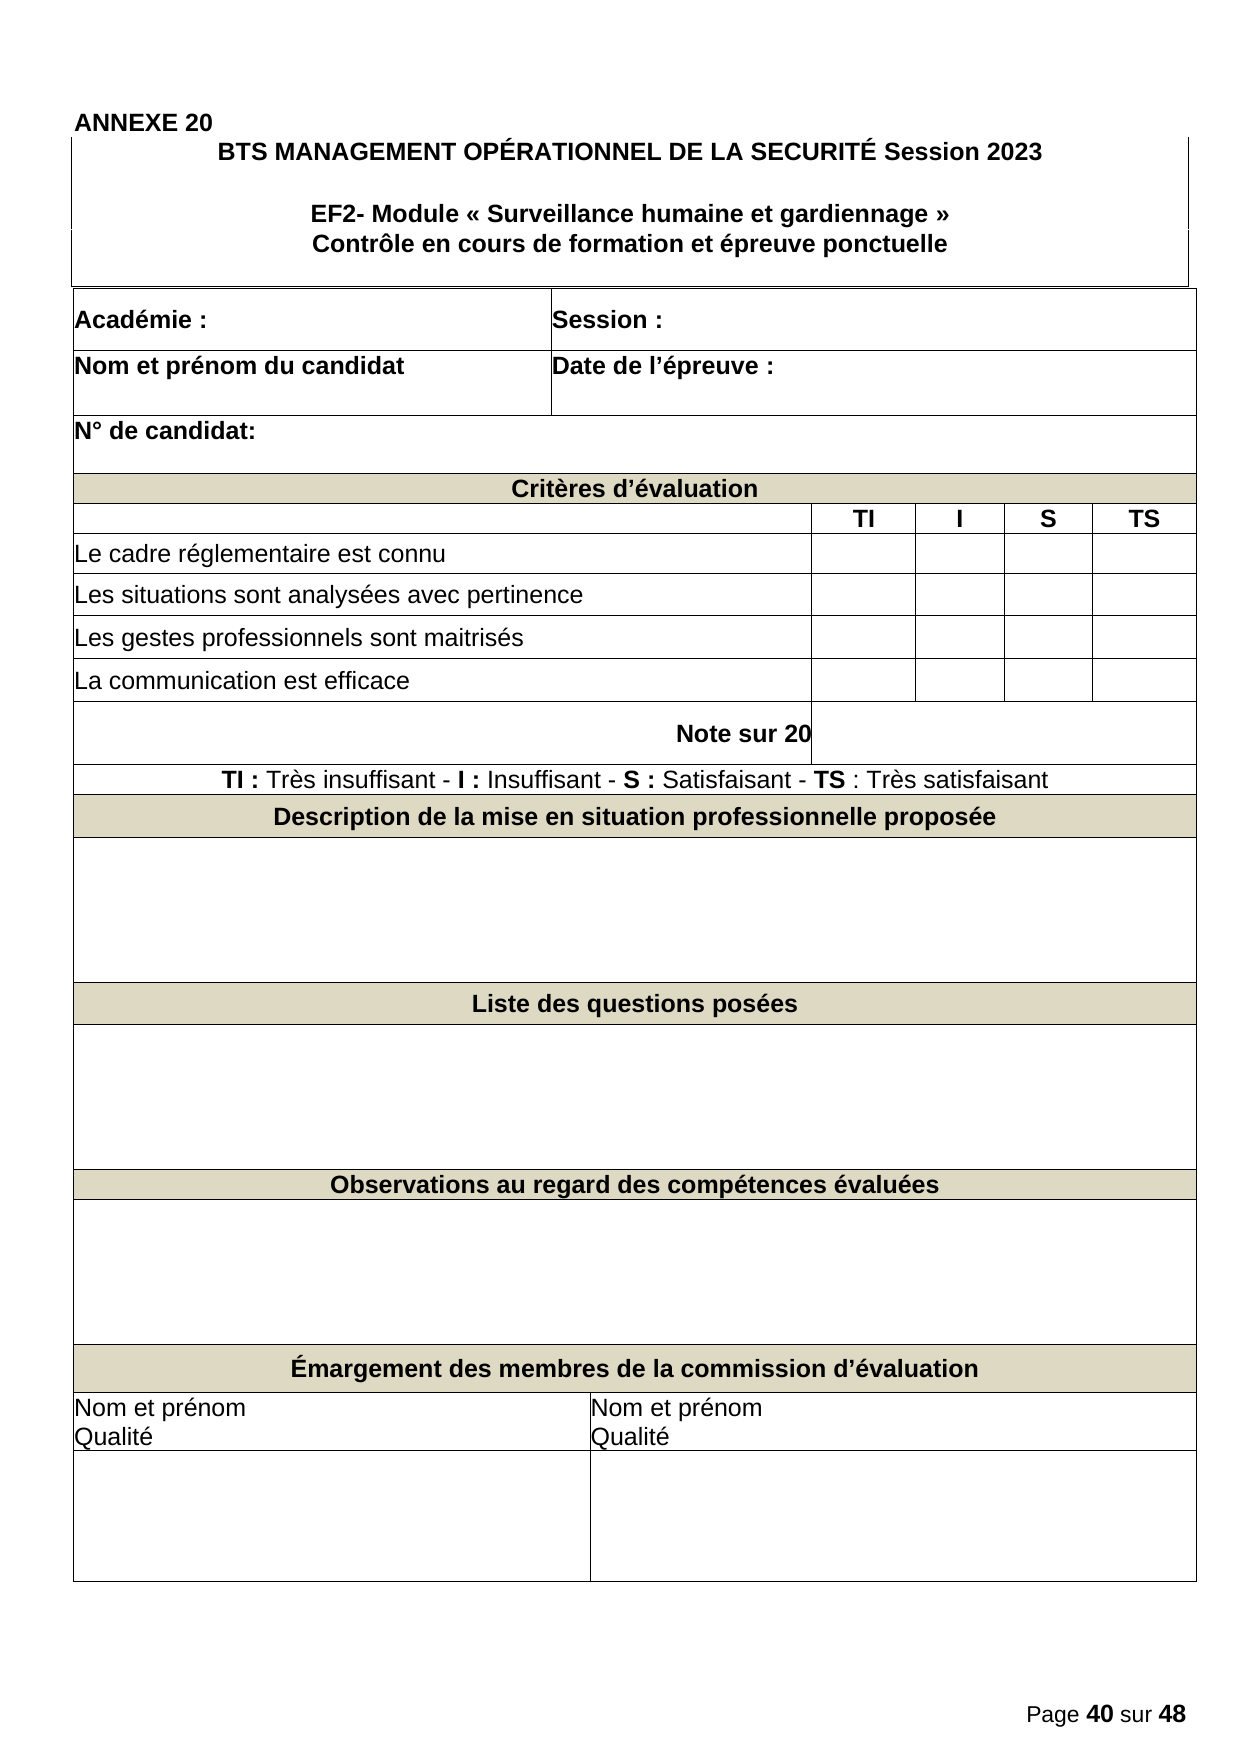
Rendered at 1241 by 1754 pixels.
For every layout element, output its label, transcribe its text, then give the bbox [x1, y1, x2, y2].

table_cell Les situations sont analysées avec pertinence [74, 574, 811, 615]
table_cell Le cadre réglementaire est connu [74, 534, 811, 572]
table_cell Description de la mise en situation professionnelle proposée [74, 795, 1196, 837]
table_cell [1093, 616, 1196, 658]
table_cell Les gestes professionnels sont maitrisés [74, 616, 811, 658]
table_cell TI : Très insuffisant - I : Insuffisant - S : Satisfaisant - TS : Très satisfaisant [74, 765, 1196, 794]
table_cell La communication est efficace [74, 659, 811, 701]
table_cell [74, 504, 811, 533]
table_cell I [916, 504, 1004, 533]
table_cell [916, 616, 1004, 658]
table_cell Nom et prénom Qualité [74, 1393, 590, 1450]
table_cell Observations au regard des compétences évaluées [74, 1170, 1196, 1199]
table_cell [916, 534, 1004, 572]
table_cell [1093, 574, 1196, 615]
table_cell TS [1093, 504, 1196, 533]
table_cell Note sur 20 [74, 702, 811, 764]
table_cell [1093, 659, 1196, 701]
table_header Session : [552, 289, 1196, 350]
table_cell [812, 616, 915, 658]
table_cell Nom et prénom du candidat [74, 351, 551, 415]
table_cell S [1005, 504, 1092, 533]
table_cell [1005, 574, 1092, 615]
table_cell [1093, 534, 1196, 572]
table_cell Date de l’épreuve : [552, 351, 1196, 415]
table_header Académie : [74, 289, 551, 350]
table_cell [812, 534, 915, 572]
table_cell Liste des questions posées [74, 983, 1196, 1024]
table_cell Émargement des membres de la commission d’évaluation [74, 1345, 1196, 1392]
table_cell [812, 574, 915, 615]
table_cell [1005, 534, 1092, 572]
table_cell [916, 659, 1004, 701]
text Contrôle en cours de formation et épreuve ponctuelle [72, 229, 1188, 260]
text EF2- Module « Surveillance humaine et gardiennage » [72, 199, 1188, 229]
table_cell Critères d’évaluation [74, 474, 1196, 503]
table_cell N° de candidat: [74, 416, 1196, 473]
table_cell [1005, 659, 1092, 701]
table_cell [74, 1451, 590, 1581]
table_cell [74, 1200, 1196, 1344]
table_cell [74, 838, 1196, 982]
text BTS MANAGEMENT OPÉRATIONNEL DE LA SECURITÉ Session 2023 [72, 137, 1188, 168]
table_cell [812, 702, 1196, 764]
table_cell [916, 574, 1004, 615]
table_cell [591, 1451, 1196, 1581]
table_cell Nom et prénom Qualité [591, 1393, 1196, 1450]
table_cell [812, 659, 915, 701]
text ANNEXE 20 [74, 108, 1186, 137]
table_cell TI [812, 504, 915, 533]
table_cell [1005, 616, 1092, 658]
table_cell [74, 1025, 1196, 1169]
